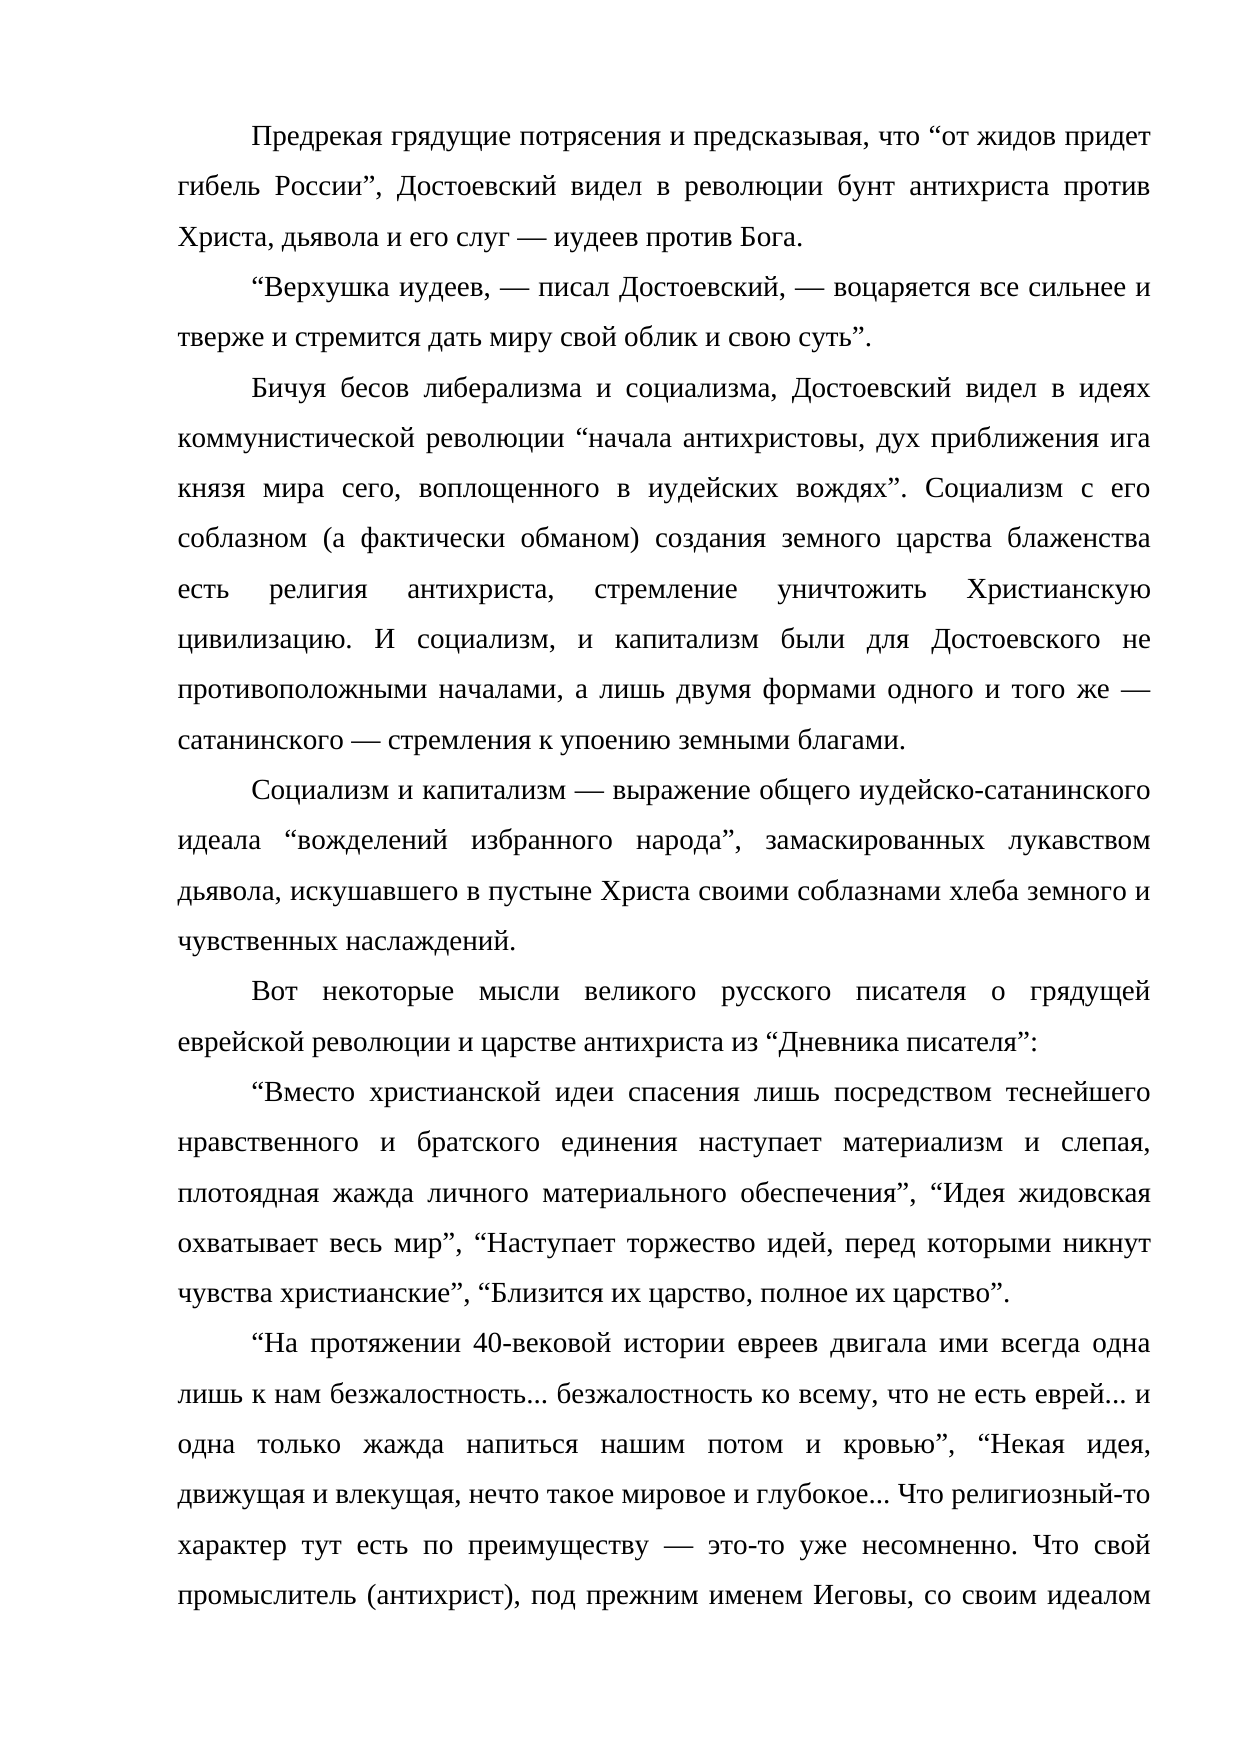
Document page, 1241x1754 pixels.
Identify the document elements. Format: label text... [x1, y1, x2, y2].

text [177, 1326, 1152, 1611]
text “Верхушка иудеев, — писал Достоевский, — воцаряется все сильнее и тверже и стремится дать миру свой облик и свою суть”. [177, 269, 1152, 353]
text Бичуя бесов либерализма и социализма, Достоевский видел в идеях коммунистической революции “начала антихристовы, дух приближения ига князя мира сего, воплощенного в иудейских вождях”. Социализм с его соблазном (а фактически обманом) создания земного царства блаженства есть религия антихриста, стремление уничтожить Христианскую цивилизацию. И социализм, и капитализм были для Достоевского не противоположными началами, а лишь двумя формами одного и того же — сатанинского — стремления к упоению земными благами. [177, 370, 1152, 755]
text Вот некоторые мысли великого русского писателя о грядущей еврейской революции и царстве антихриста из “Дневника писателя”: [177, 973, 1152, 1057]
text Социализм и капитализм — выражение общего иудейско-сатанинского идеала “вожделений избранного народа”, замаскированных лукавством дьявола, искушавшего в пустыне Христа своими соблазнами хлеба земного и чувственных наслаждений. [177, 772, 1152, 957]
text Предрекая грядущие потрясения и предсказывая, что “от жидов придет гибель России”, Достоевский видел в революции бунт антихриста против Христа, дьявола и его слуг — иудеев против Бога. [177, 118, 1152, 252]
text “Вместо христианской идеи спасения лишь посредством теснейшего нравственного и братского единения наступает материализм и слепая, плотоядная жажда личного материального обеспечения”, “Идея жидовская охватывает весь мир”, “Наступает торжество идей, перед которыми никнут чувства христианские”, “Близится их царство, полное их царство”. [177, 1074, 1152, 1309]
